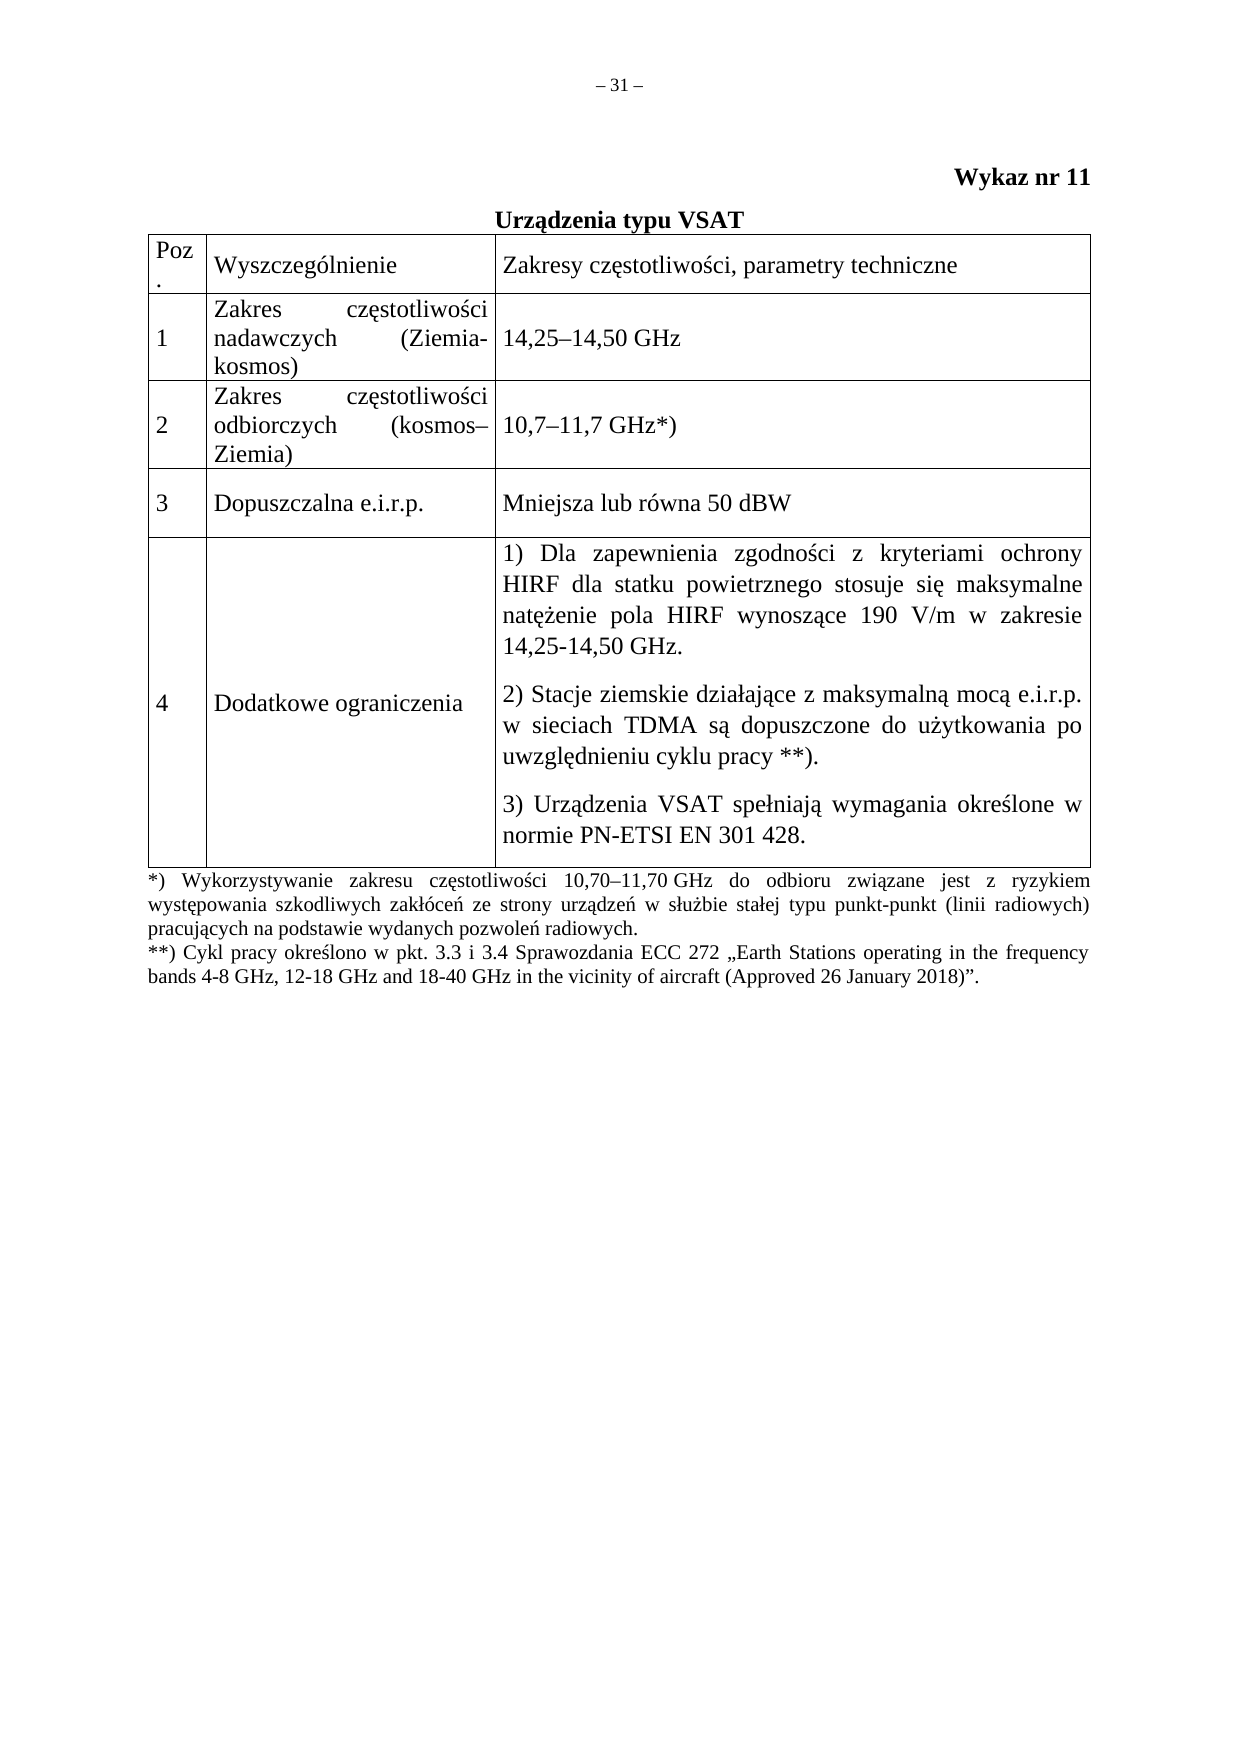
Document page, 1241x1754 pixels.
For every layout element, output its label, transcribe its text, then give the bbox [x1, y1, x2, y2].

table_cell 10,7–11,7 GHz*) [496, 381, 1090, 467]
table_cell 1 [149, 294, 206, 380]
text Urządzenia typu VSAT [148, 206, 1091, 234]
table_header Wyszczególnienie [207, 235, 495, 293]
table_cell 4 [149, 538, 206, 867]
text *) Wykorzystywanie zakresu częstotliwości 10,70–11,70 GHz do odbioru związane jest z ryzykiem występowania szkodliwych zakłóceń ze strony urządzeń w służbie stałej typu punkt-punkt (linii radiowych) pracujących na podstawie wydanych pozwoleń radiowych. [148, 868, 1091, 940]
table_cell Zakres częstotliwości nadawczych (Ziemia-kosmos) [207, 294, 495, 380]
table_cell Dopuszczalna e.i.r.p. [207, 469, 495, 537]
table_cell 3 [149, 469, 206, 537]
table_header Zakresy częstotliwości, parametry techniczne [496, 235, 1090, 293]
table_cell Mniejsza lub równa 50 dBW [496, 469, 1090, 537]
table_cell Zakres częstotliwości odbiorczych (kosmos–Ziemia) [207, 381, 495, 467]
text **) Cykl pracy określono w pkt. 3.3 i 3.4 Sprawozdania ECC 272 „Earth Stations operating in the frequency bands 4-8 GHz, 12-18 GHz and 18-40 GHz in the vicinity of aircraft (Approved 26 January 2018)”. [148, 940, 1091, 988]
table_header Poz. [149, 235, 206, 293]
table_cell 14,25–14,50 GHz [496, 294, 1090, 380]
table_cell Dodatkowe ograniczenia [207, 538, 495, 867]
text Wykaz nr 11 [148, 162, 1091, 191]
table_cell 1) Dla zapewnienia zgodności z kryteriami ochrony HIRF dla statku powietrznego stosuje się maksymalne natężenie pola HIRF wynoszące 190 V/m w zakresie 14,25-14,50 GHz. 2) Stacje ziemskie działające z maksymalną mocą e.i.r.p. w sieciach TDMA są dopuszczone do użytkowania po uwzględnieniu cyklu pracy **). 3) Urządzenia VSAT spełniają wymagania określone w normie PN-ETSI EN 301 428. [496, 538, 1090, 867]
table_cell 2 [149, 381, 206, 467]
